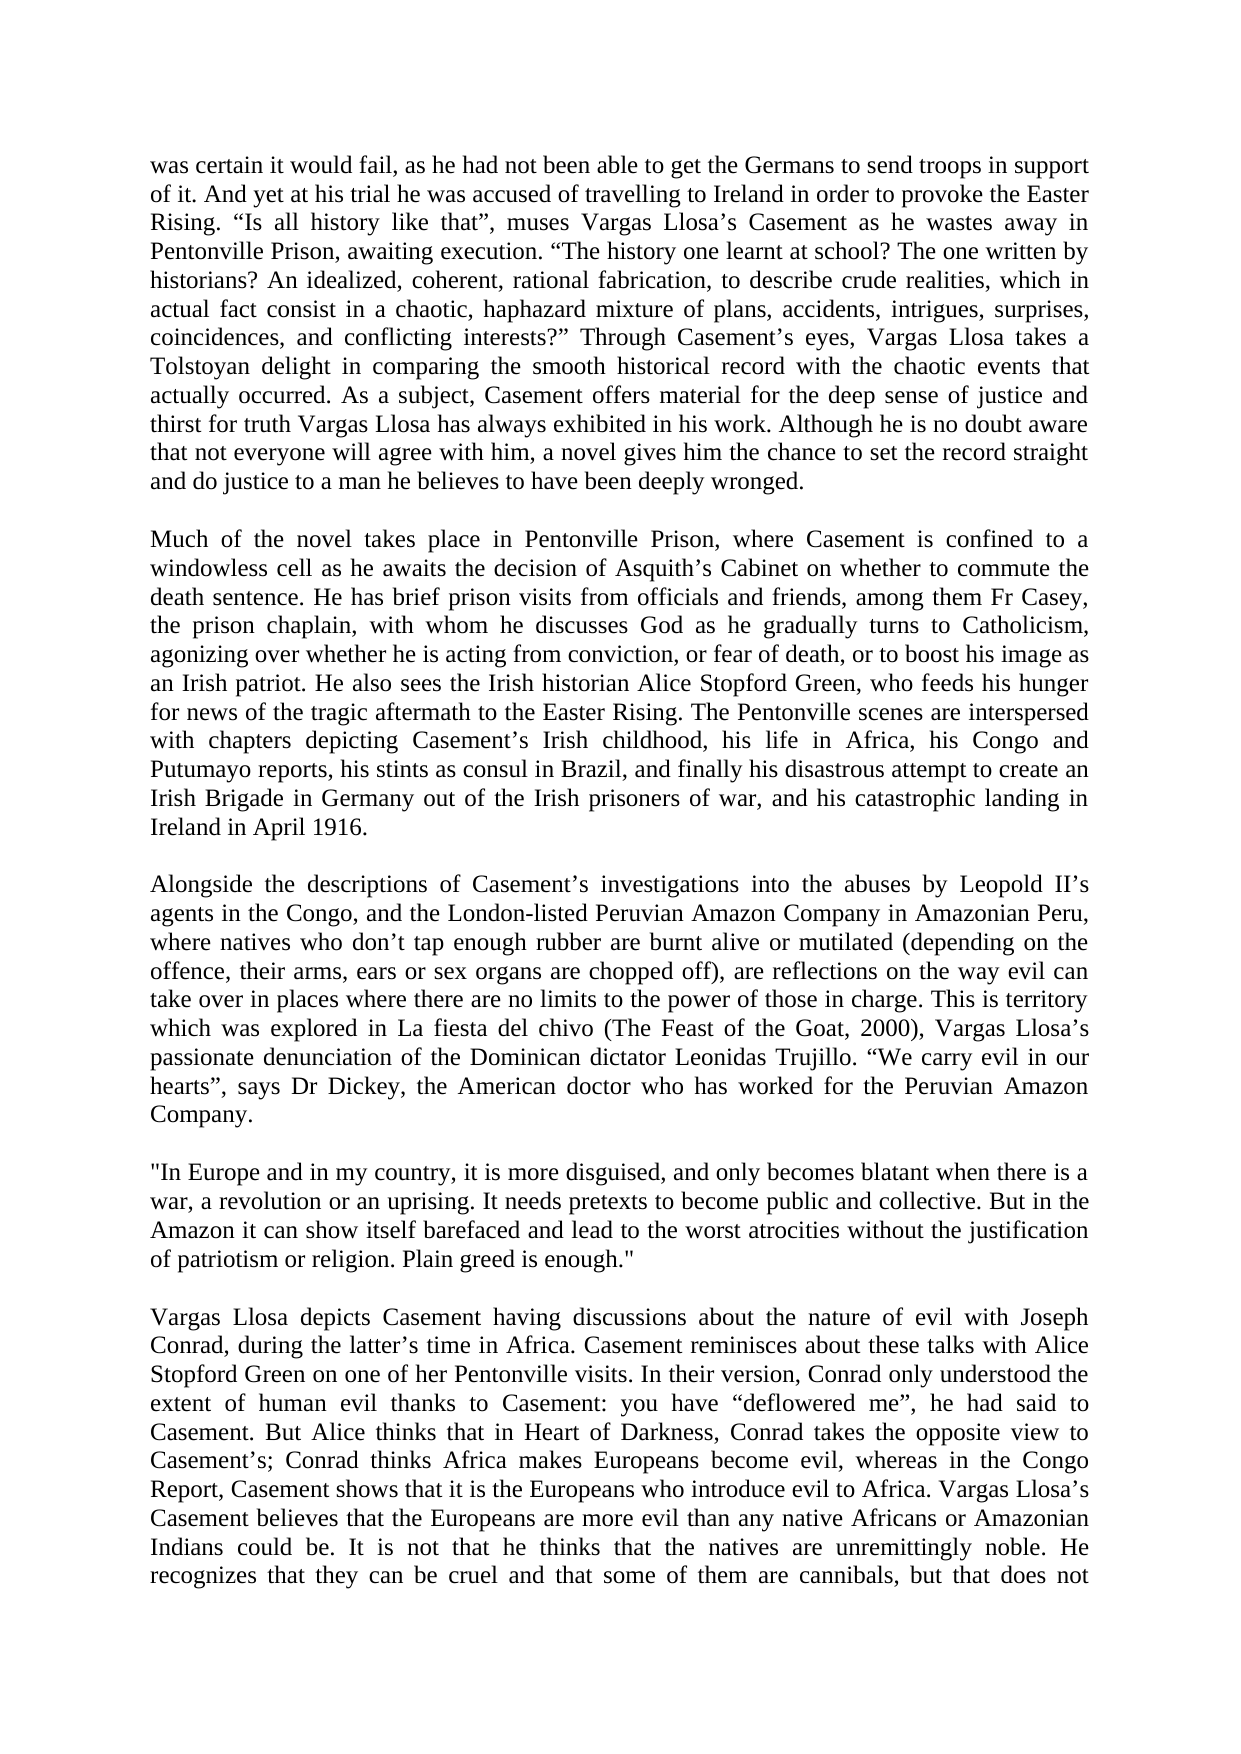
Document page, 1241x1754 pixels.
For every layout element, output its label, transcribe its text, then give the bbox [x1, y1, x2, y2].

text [150, 150, 1090, 495]
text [150, 1302, 1090, 1589]
text Much of the novel takes place in Pentonville Prison, where Casement is confined to a windowless cell as he awaits the decision of Asquith’s Cabinet on whether to commute the death sentence. He has brief prison visits from officials and friends, among them Fr Casey, the prison chaplain, with whom he discusses God as he gradually turns to Catholicism, agonizing over whether he is acting from conviction, or fear of death, or to boost his image as an Irish patriot. He also sees the Irish historian Alice Stopford Green, who feeds his hunger for news of the tragic aftermath to the Easter Rising. The Pentonville scenes are interspersed with chapters depicting Casement’s Irish childhood, his life in Africa, his Congo and Putumayo reports, his stints as consul in Brazil, and finally his disastrous attempt to create an Irish Brigade in Germany out of the Irish prisoners of war, and his catastrophic landing in Ireland in April 1916. [150, 524, 1090, 840]
text "In Europe and in my country, it is more disguised, and only becomes blatant when there is a war, a revolution or an uprising. It needs pretexts to become public and collective. But in the Amazon it can show itself barefaced and lead to the worst atrocities without the justification of patriotism or religion. Plain greed is enough." [150, 1157, 1090, 1272]
text Alongside the descriptions of Casement’s investigations into the abuses by Leopold II’s agents in the Congo, and the London-listed Peruvian Amazon Company in Amazonian Peru, where natives who don’t tap enough rubber are burnt alive or mutilated (depending on the offence, their arms, ears or sex organs are chopped off), are reflections on the way evil can take over in places where there are no limits to the power of those in charge. This is territory which was explored in La fiesta del chivo (The Feast of the Goat, 2000), Vargas Llosa’s passionate denunciation of the Dominican dictator Leonidas Trujillo. “We carry evil in our hearts”, says Dr Dickey, the American doctor who has worked for the Peruvian Amazon Company. [150, 869, 1090, 1128]
